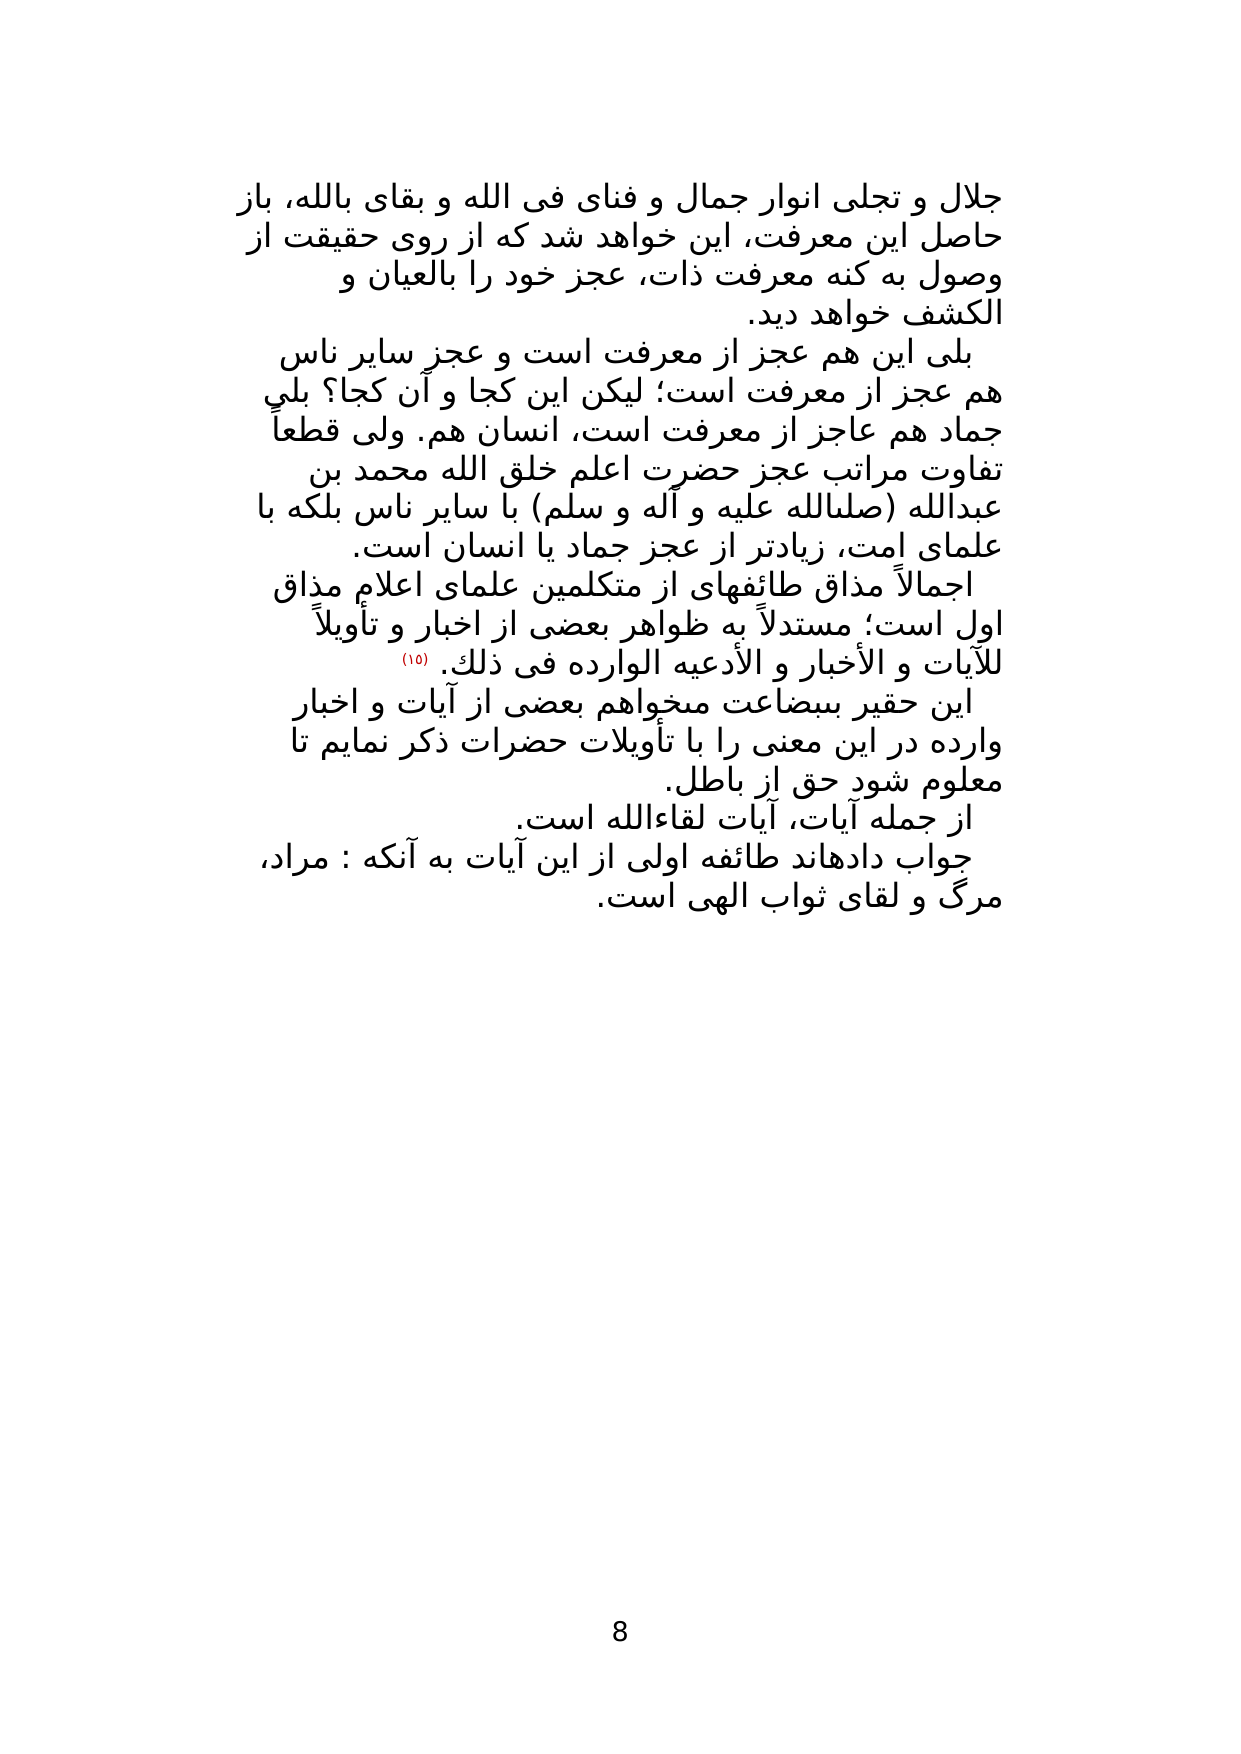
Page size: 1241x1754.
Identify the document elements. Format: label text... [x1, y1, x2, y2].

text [236, 177, 1004, 333]
text اين حقير بى‏بضاعت مى‏خواهم بعضى از آيات و اخبار وارده در اين معنى را با تأويلات حضرات ذكر نمايم تا معلوم شود حق از باطل. [236, 682, 1004, 799]
text اجمالاً مذاق طائفه‏اى از متكلمين علماى اعلام مذاق اول است؛ مستدلاً به ظواهر بعضى از اخبار و تأويلاً للآيات و الأخبار و الأدعيه الوارده فى ذلك. (١٥) [236, 566, 1004, 682]
text بلى اين هم عجز از معرفت است و عجز ساير ناس هم عجز از معرفت است؛ ليكن اين كجا و آن كجا؟ بلى جماد هم عاجز از معرفت است، انسان هم. ولى قطعاً تفاوت مراتب عجز حضرت اعلم خلق الله محمد بن عبدالله‏ (صلى‏الله عليه و آله و سلم) با ساير ناس بلكه با علماى امت، زيادتر از عجز جماد يا انسان است. [236, 333, 1004, 566]
text از جمله آيات، آيات لقاءالله است. [236, 799, 1004, 838]
text جواب داده‏اند طائفه اولى از اين آيات به آنكه : مراد، مرگ و لقاى ثواب الهى است. [236, 838, 1004, 915]
